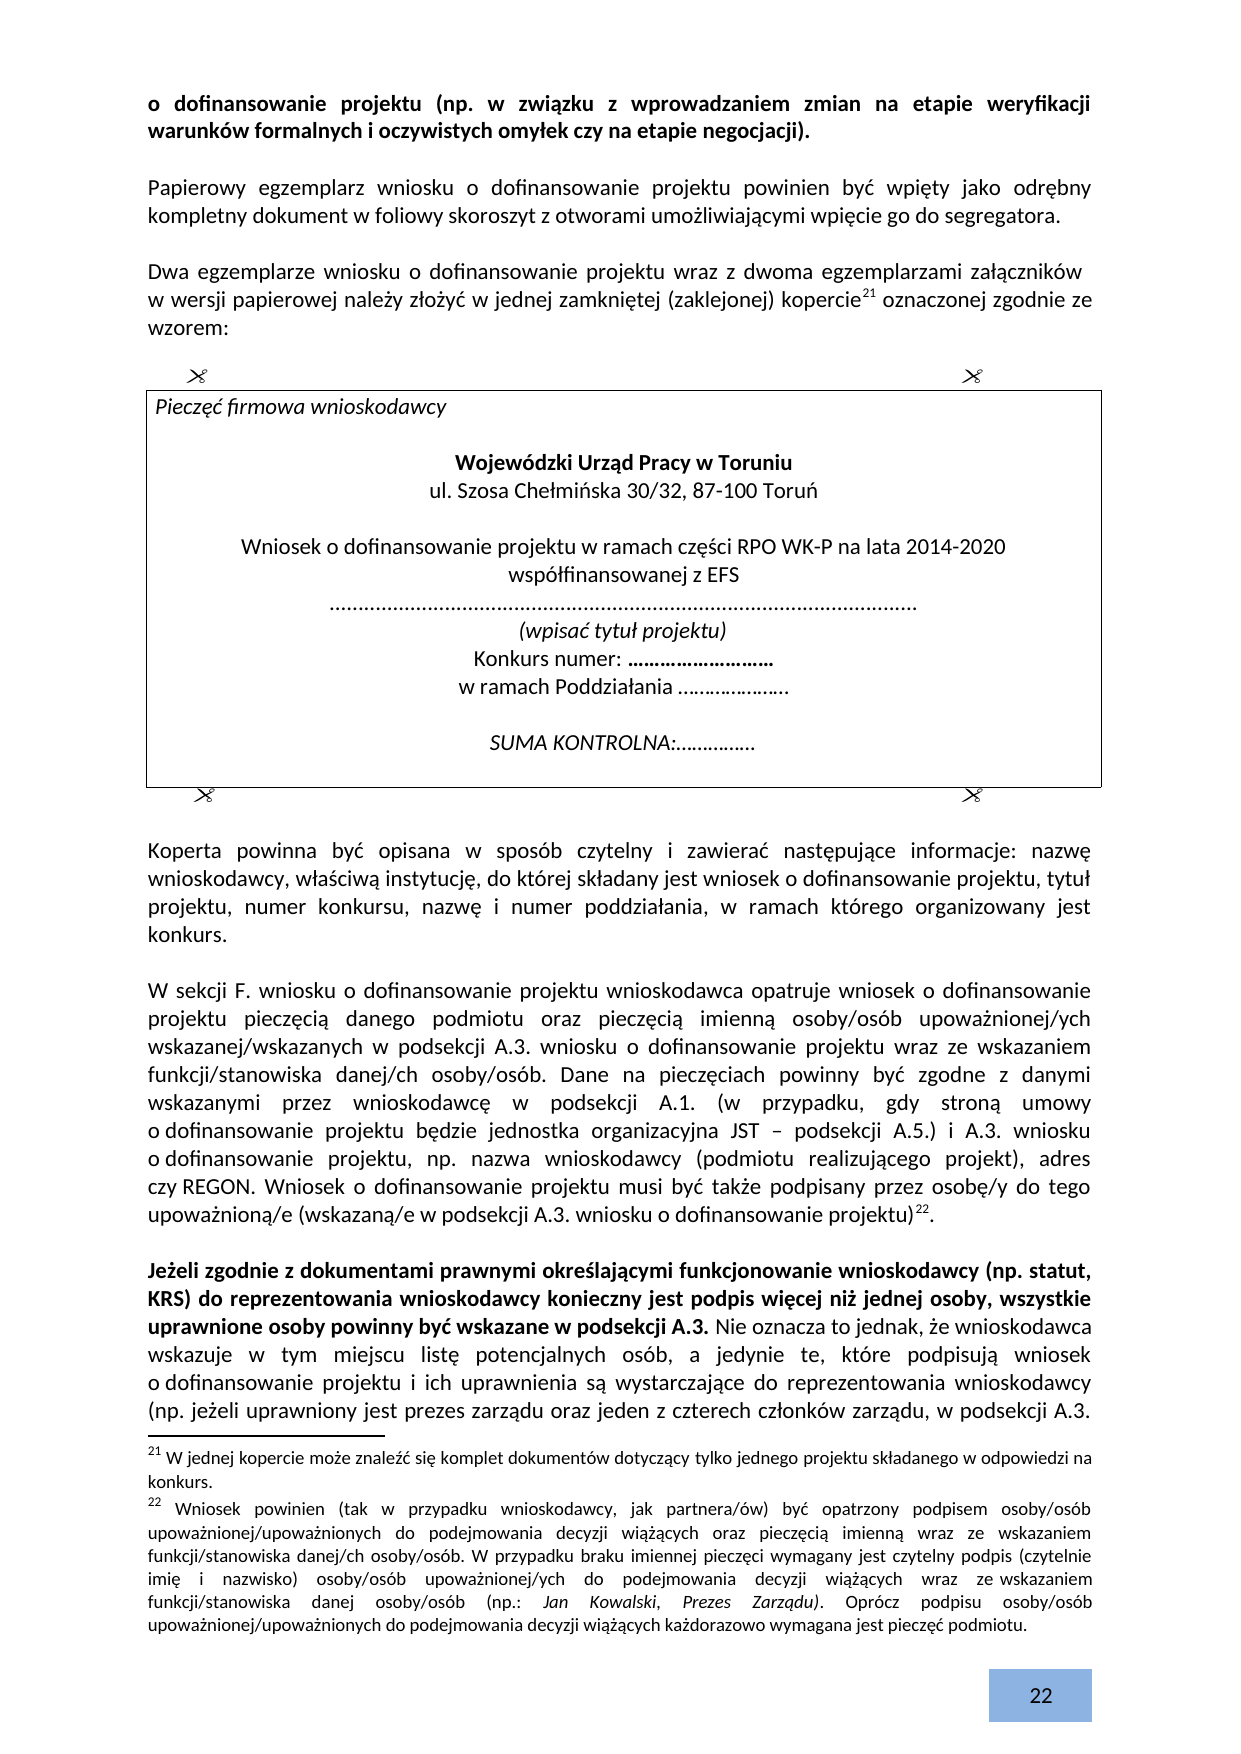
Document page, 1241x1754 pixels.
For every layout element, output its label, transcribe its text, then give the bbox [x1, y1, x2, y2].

text Konkurs numer: ……………………… [147, 642, 1101, 670]
text Dwa egzemplarze wniosku o dofinansowanie projektu wraz z dwoma egzemplarzami załączników w wersji papierowej należy złożyć w jednej zamkniętej (zaklejonej) kopercie oznaczonej zgodnie ze wzorem: [148, 257, 1092, 341]
text W sekcji F. wniosku o dofinansowanie projektu wnioskodawca opatruje wniosek o dofinansowanie projektu pieczęcią danego podmiotu oraz pieczęcią imienną osoby/osób upoważnionej/ych wskazanej/wskazanych w podsekcji A.3. wniosku o dofinansowanie projektu wraz ze wskazaniem funkcji/stanowiska danej/ch osoby/osób. Dane na pieczęciach powinny być zgodne z danymi wskazanymi przez wnioskodawcę w podsekcji A.1. (w przypadku, gdy stroną umowy o dofinansowanie projektu będzie jednostka organizacyjna JST – podsekcji A.5.) i A.3. wniosku o dofinansowanie projektu, np. nazwa wnioskodawcy (podmiotu realizującego projekt), adres czy REGON. Wniosek o dofinansowanie projektu musi być także podpisany przez osobę/y do tego upoważnioną/e (wskazaną/e w podsekcji A.3. wniosku o dofinansowanie projektu). [148, 976, 1092, 1228]
text Wojewódzki Urząd Pracy w Toruniu [147, 446, 1101, 474]
text Papierowy egzemplarz wniosku o dofinansowanie projektu powinien być wpięty jako odrębny kompletny dokument w foliowy skoroszyt z otworami umożliwiającymi wpięcie go do segregatora. [148, 173, 1092, 229]
text ...................................................................................................... [147, 586, 1101, 614]
text ul. Szosa Chełmińska 30/32, 87-100 Toruń [147, 474, 1101, 504]
text w ramach Poddziałania ………………… [147, 670, 1101, 701]
text (wpisać tytuł projektu) [147, 614, 1101, 642]
text współfinansowanej z EFS [147, 558, 1101, 586]
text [148, 89, 1092, 145]
text Wniosek o dofinansowanie projektu w ramach części RPO WK-P na lata 2014-2020 [147, 530, 1101, 558]
text Koperta powinna być opisana w sposób czytelny i zawierać następujące informacje: nazwę wnioskodawcy, właściwą instytucję, do której składany jest wniosek o dofinansowanie projektu, tytuł projektu, numer konkursu, nazwę i numer poddziałania, w ramach którego organizowany jest konkurs. [148, 836, 1092, 948]
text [148, 1256, 1092, 1424]
text SUMA KONTROLNA:…………… [147, 726, 1101, 757]
text Pieczęć firmowa wnioskodawcy [147, 391, 1101, 420]
